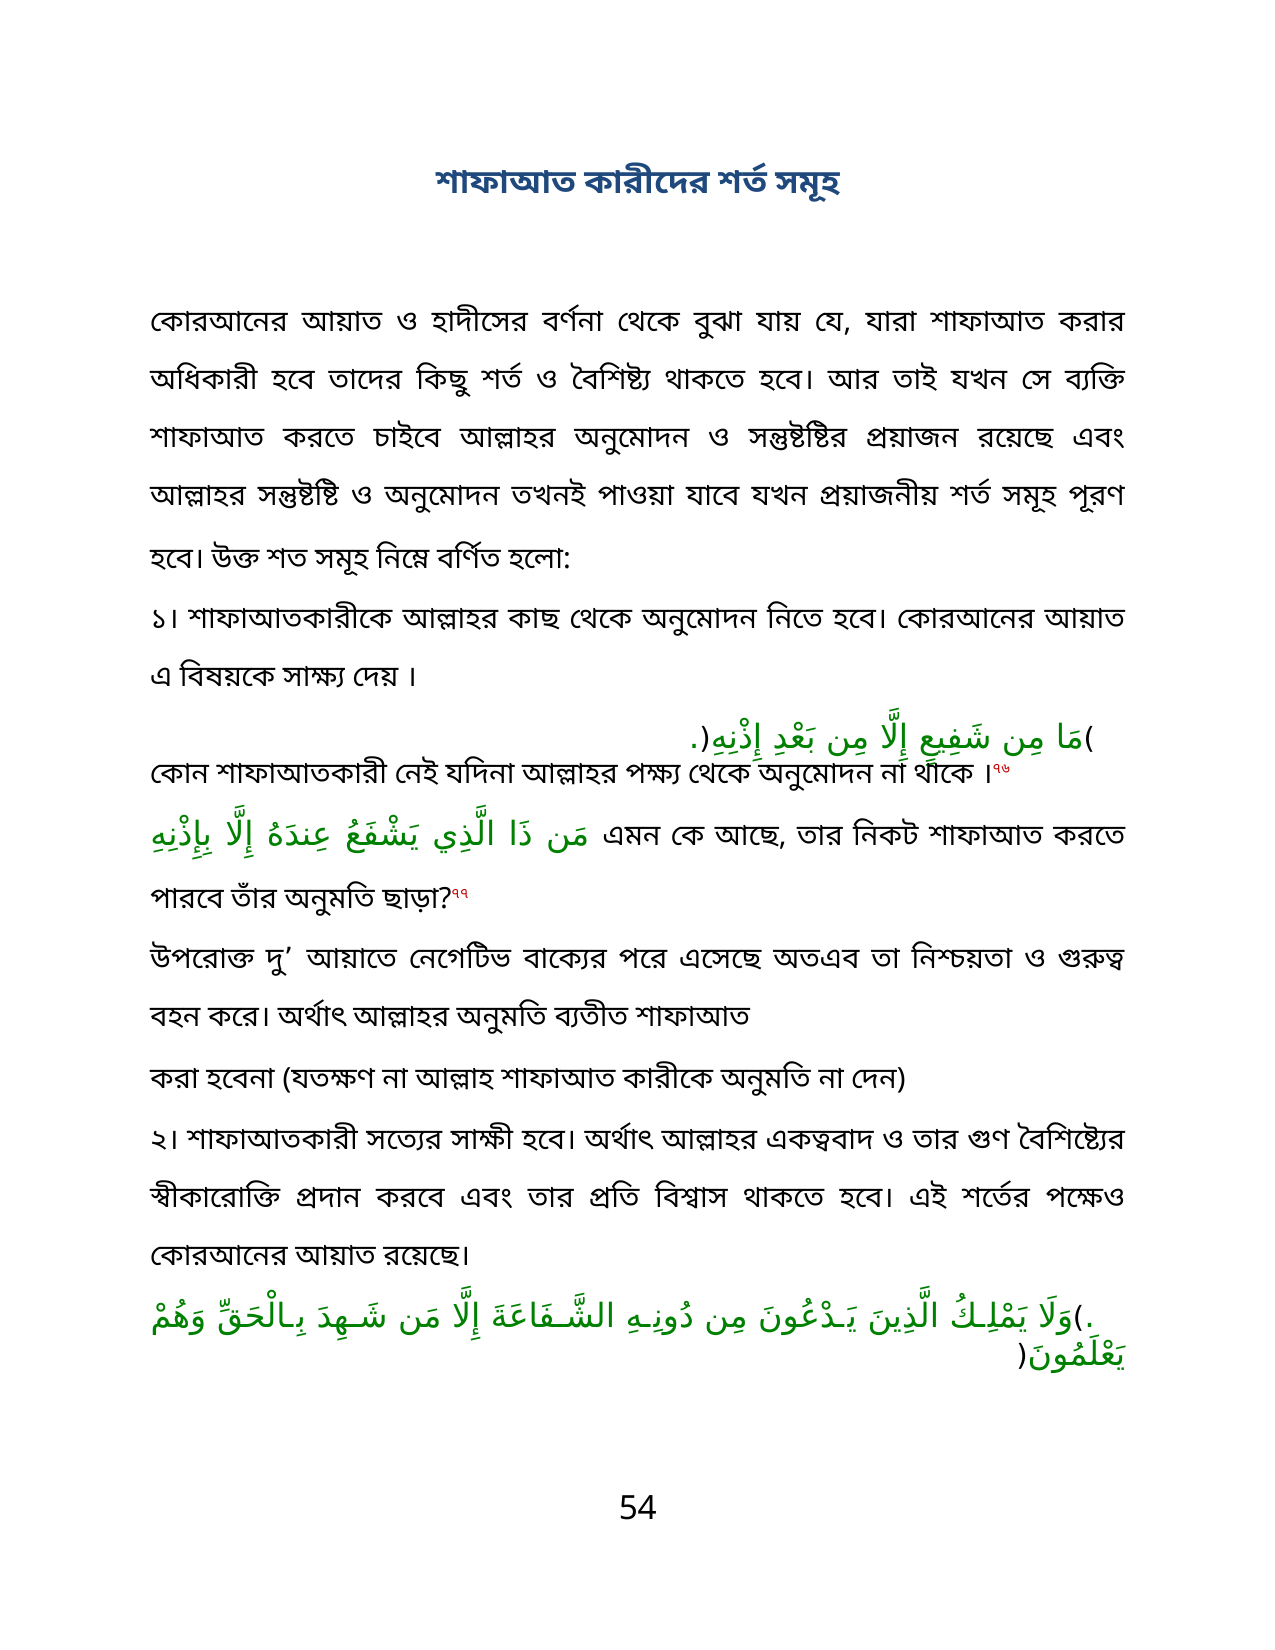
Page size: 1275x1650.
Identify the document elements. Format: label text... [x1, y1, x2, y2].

text ২। শাফাআতকারী সত্যের সাক্ষী হবে। অর্থাৎ আল্লাহর একত্ববাদ ও তার গুণ বৈশিষ্ট্যের স্বীকারোক্তি প্রদান করবে এবং তার প্রতি বিশ্বাস থাকতে হবে। এই শর্তের পক্ষেও কোরআনের আয়াত রয়েছে। [150, 1122, 1125, 1277]
text ১। শাফাআতকারীকে আল্লাহর কাছ থেকে অনুমোদন নিতে হবে। কোরআনের আয়াত এ বিষয়কে সাক্ষ্য দেয় । [150, 602, 1125, 698]
text .)وَلَا يَمْلِكُ الَّذِينَ يَدْعُونَ مِن دُونِهِ الشَّفَاعَةَ إِلَّا مَن شَهِدَ بِالْحَقِّ وَهُمْ يَعْلَمُونَ( [150, 1296, 1125, 1374]
subtitle শাফাআত কারীদের শর্ত সমূহ [150, 162, 1125, 207]
text করা হবেনা (যতক্ষণ না আল্লাহ শাফাআত কারীকে অনুমতি না দেন) [150, 1058, 1125, 1101]
text কোরআনের আয়াত ও হাদীসের বর্ণনা থেকে বুঝা যায় যে, যারা শাফাআত করার অধিকারী হবে তাদের কিছু শর্ত ও বৈশিষ্ট্য থাকতে হবে। আর তাই যখন সে ব্যক্তি শাফাআত করতে চাইবে আল্লাহর অনুমোদন ও সন্তুষ্টষ্টির প্রয়াজন রয়েছে এবং আল্লাহর সন্তুষ্টষ্টি ও অনুমোদন তখনই পাওয়া যাবে যখন প্রয়াজনীয় শর্ত সমূহ পূরণ হবে। উক্ত শত সমূহ নিম্নে বর্ণিত হলো: [150, 301, 1125, 580]
text مَن ذَا الَّذِي يَشْفَعُ عِندَهُ إِلَّا بِإِذْنِهِ এমন কে আছে, তার নিকট শাফাআত করতে পারবে তাঁর অনুমতি ছাড়া?৭৭ [150, 814, 1125, 920]
text )مَا مِن شَفِيعٍ إِلَّا مِن بَعْدِ إِذْنِهِ(. [150, 718, 1125, 756]
text কোন শাফাআতকারী নেই যদিনা আল্লাহর পক্ষ্য থেকে অনুমোদন না থাকে ।৭৬ [150, 756, 1125, 795]
text উপরোক্ত দু’ আয়াতে নেগেটিভ বাক্যের পরে এসেছে অতএব তা নিশ্চয়তা ও গুরুত্ব বহন করে। অর্থাৎ আল্লাহর অনুমতি ব্যতীত শাফাআত [150, 942, 1125, 1038]
